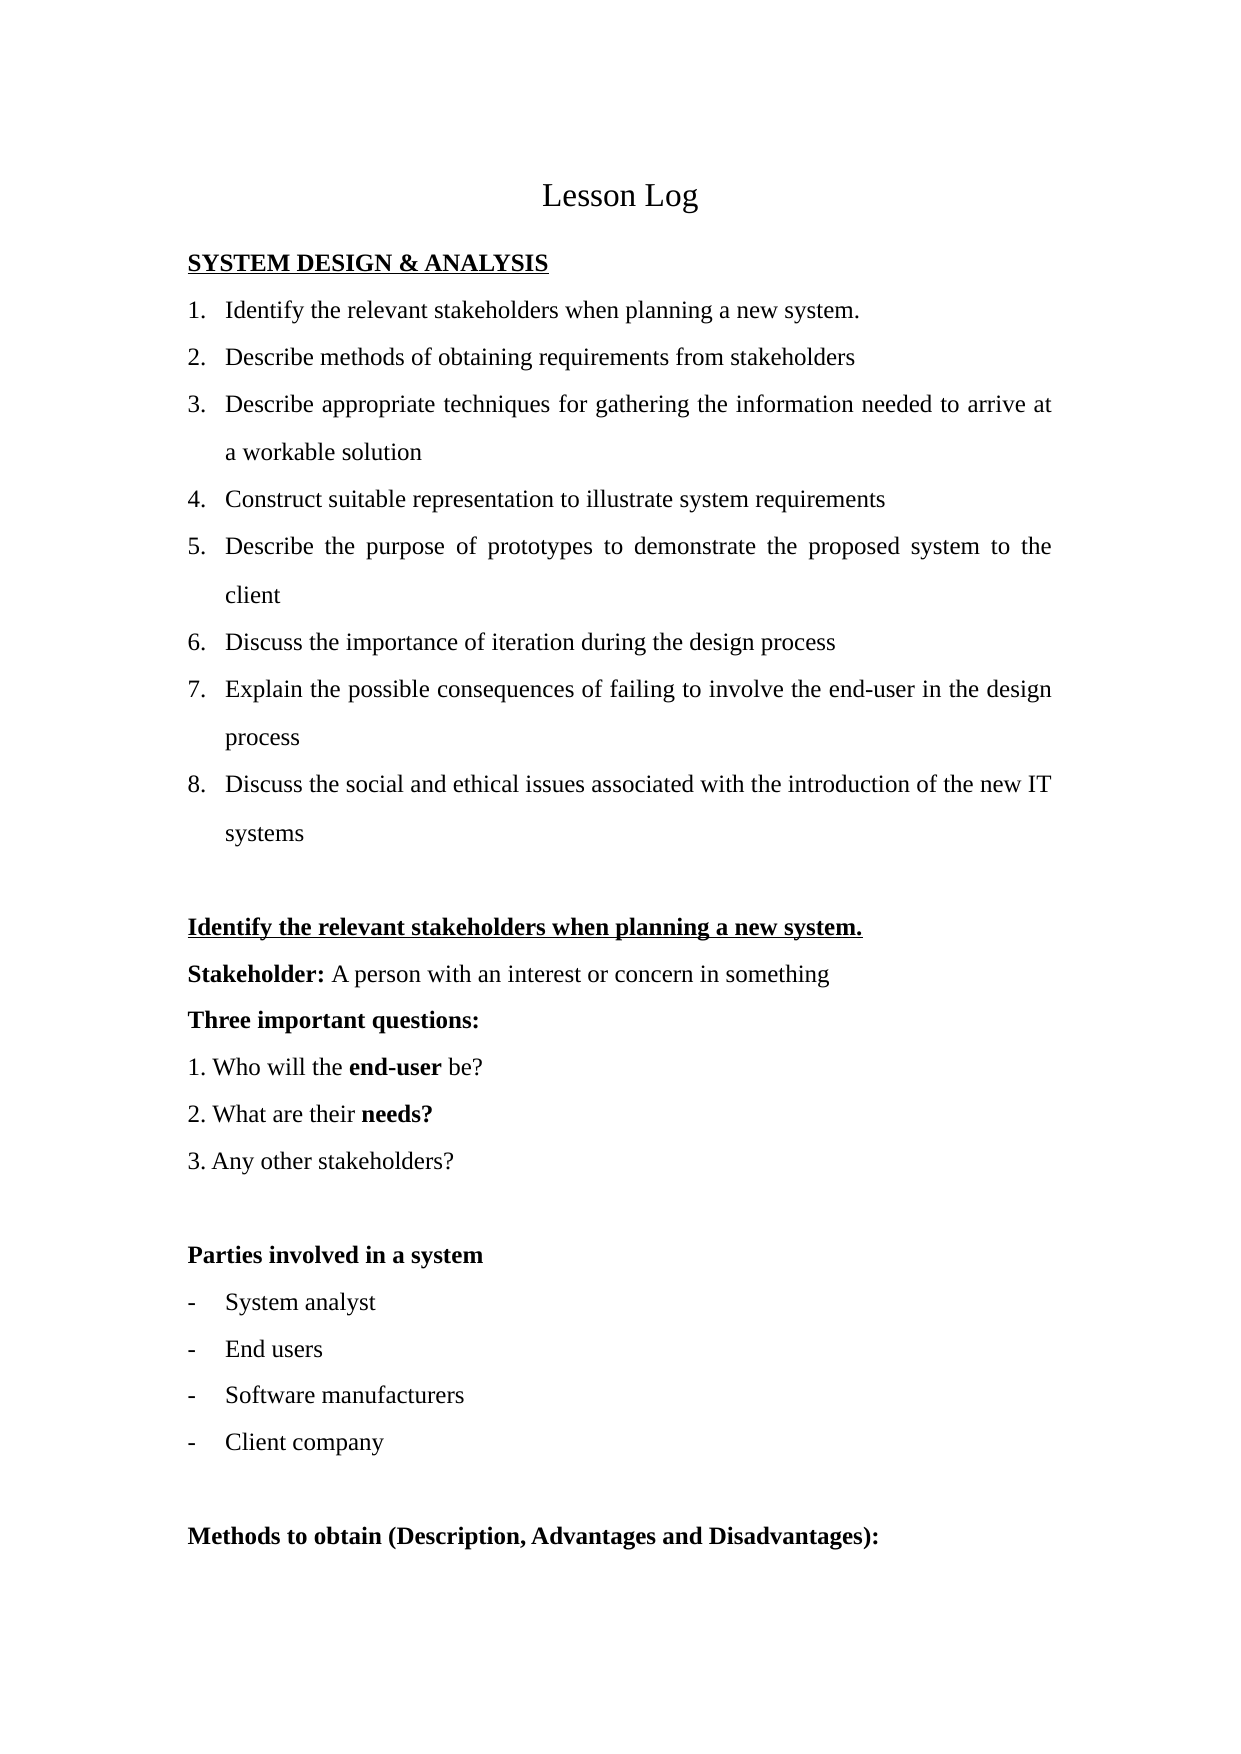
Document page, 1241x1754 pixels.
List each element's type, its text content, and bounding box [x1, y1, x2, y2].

list Describe appropriate techniques for gathering the information needed to arrive at a workable solution [187, 387, 1053, 468]
text 1. Who will the end-user be? [187, 1051, 1053, 1083]
text Methods to obtain (Description, Advantages and Disadvantages): [187, 1519, 1053, 1552]
text Three important questions: [187, 1004, 1053, 1036]
text Identify the relevant stakeholders when planning a new system. [187, 910, 1053, 942]
list Discuss the importance of iteration during the design process [187, 625, 1053, 657]
list Describe the purpose of prototypes to demonstrate the proposed system to the client [187, 529, 1053, 611]
list Construct suitable representation to illustrate system requirements [187, 482, 1053, 515]
list Identify the relevant stakeholders when planning a new system. [187, 293, 1053, 326]
text SYSTEM DESIGN & ANALYSIS [187, 246, 1053, 279]
text Lesson Log [187, 162, 1053, 227]
list End users [187, 1332, 1053, 1364]
list Explain the possible consequences of failing to involve the end-user in the design process [187, 672, 1053, 753]
list Discuss the social and ethical issues associated with the introduction of the new IT systems [187, 767, 1053, 849]
list System analyst [187, 1285, 1053, 1317]
text Stakeholder: A person with an interest or concern in something [187, 957, 1053, 989]
text 3. Any other stakeholders? [187, 1144, 1053, 1177]
list Client company [187, 1426, 1053, 1458]
list Software manufacturers [187, 1379, 1053, 1411]
text 2. What are their needs? [187, 1097, 1053, 1130]
list Describe methods of obtaining requirements from stakeholders [187, 340, 1053, 372]
text Parties involved in a system [187, 1238, 1053, 1271]
